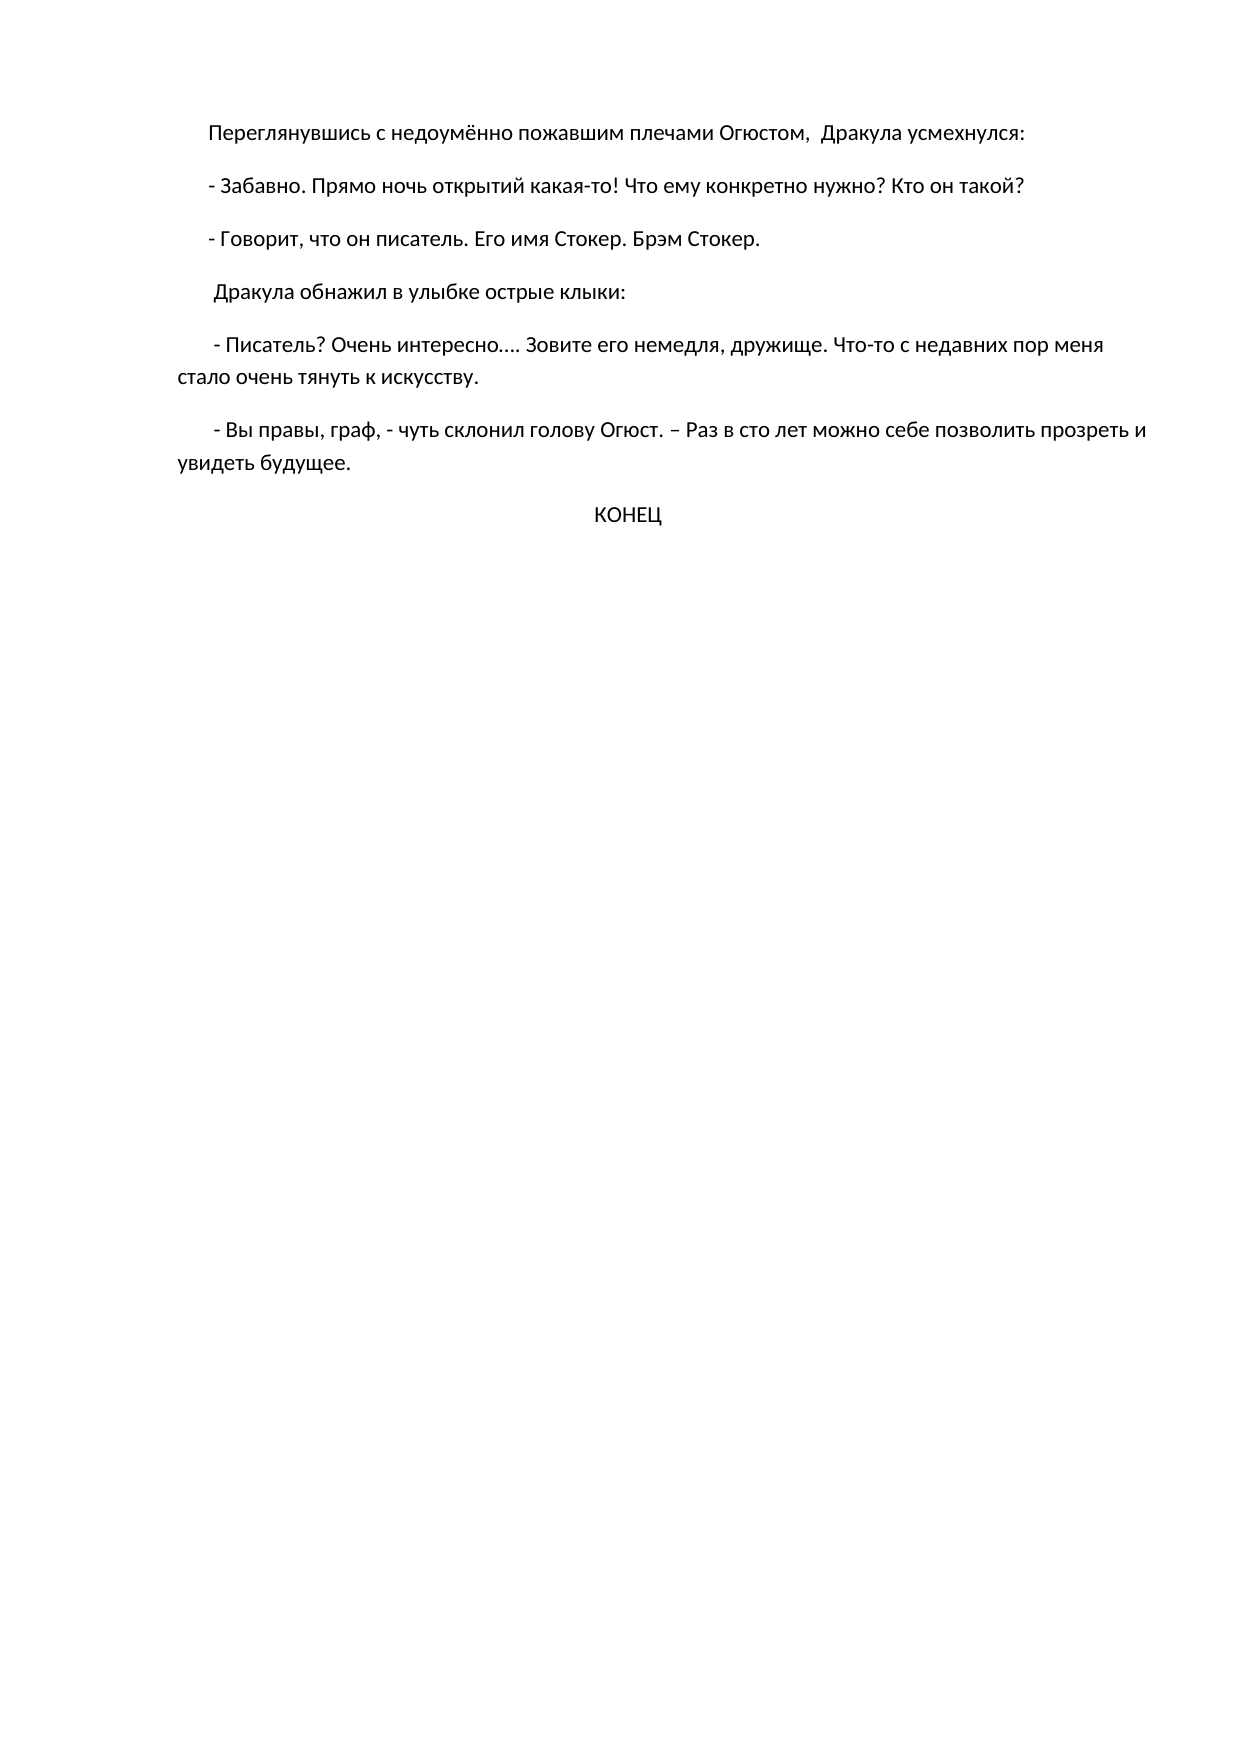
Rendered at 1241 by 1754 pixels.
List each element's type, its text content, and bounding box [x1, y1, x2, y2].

text Дракула обнажил в улыбке острые клыки: [177, 277, 1152, 305]
text Переглянувшись с недоумённо пожавшим плечами Огюстом, Дракула усмехнулся: [177, 118, 1152, 146]
text КОНЕЦ [177, 501, 1152, 529]
text - Забавно. Прямо ночь открытий какая-то! Что ему конкретно нужно? Кто он такой? [177, 171, 1152, 199]
text - Говорит, что он писатель. Его имя Стокер. Брэм Стокер. [177, 224, 1152, 252]
text - Вы правы, граф, - чуть склонил голову Огюст. – Раз в сто лет можно себе позволить прозреть и увидеть будущее. [177, 415, 1152, 476]
text - Писатель? Очень интересно…. Зовите его немедля, дружище. Что-то с недавних пор меня стало очень тянуть к искусству. [177, 330, 1152, 390]
